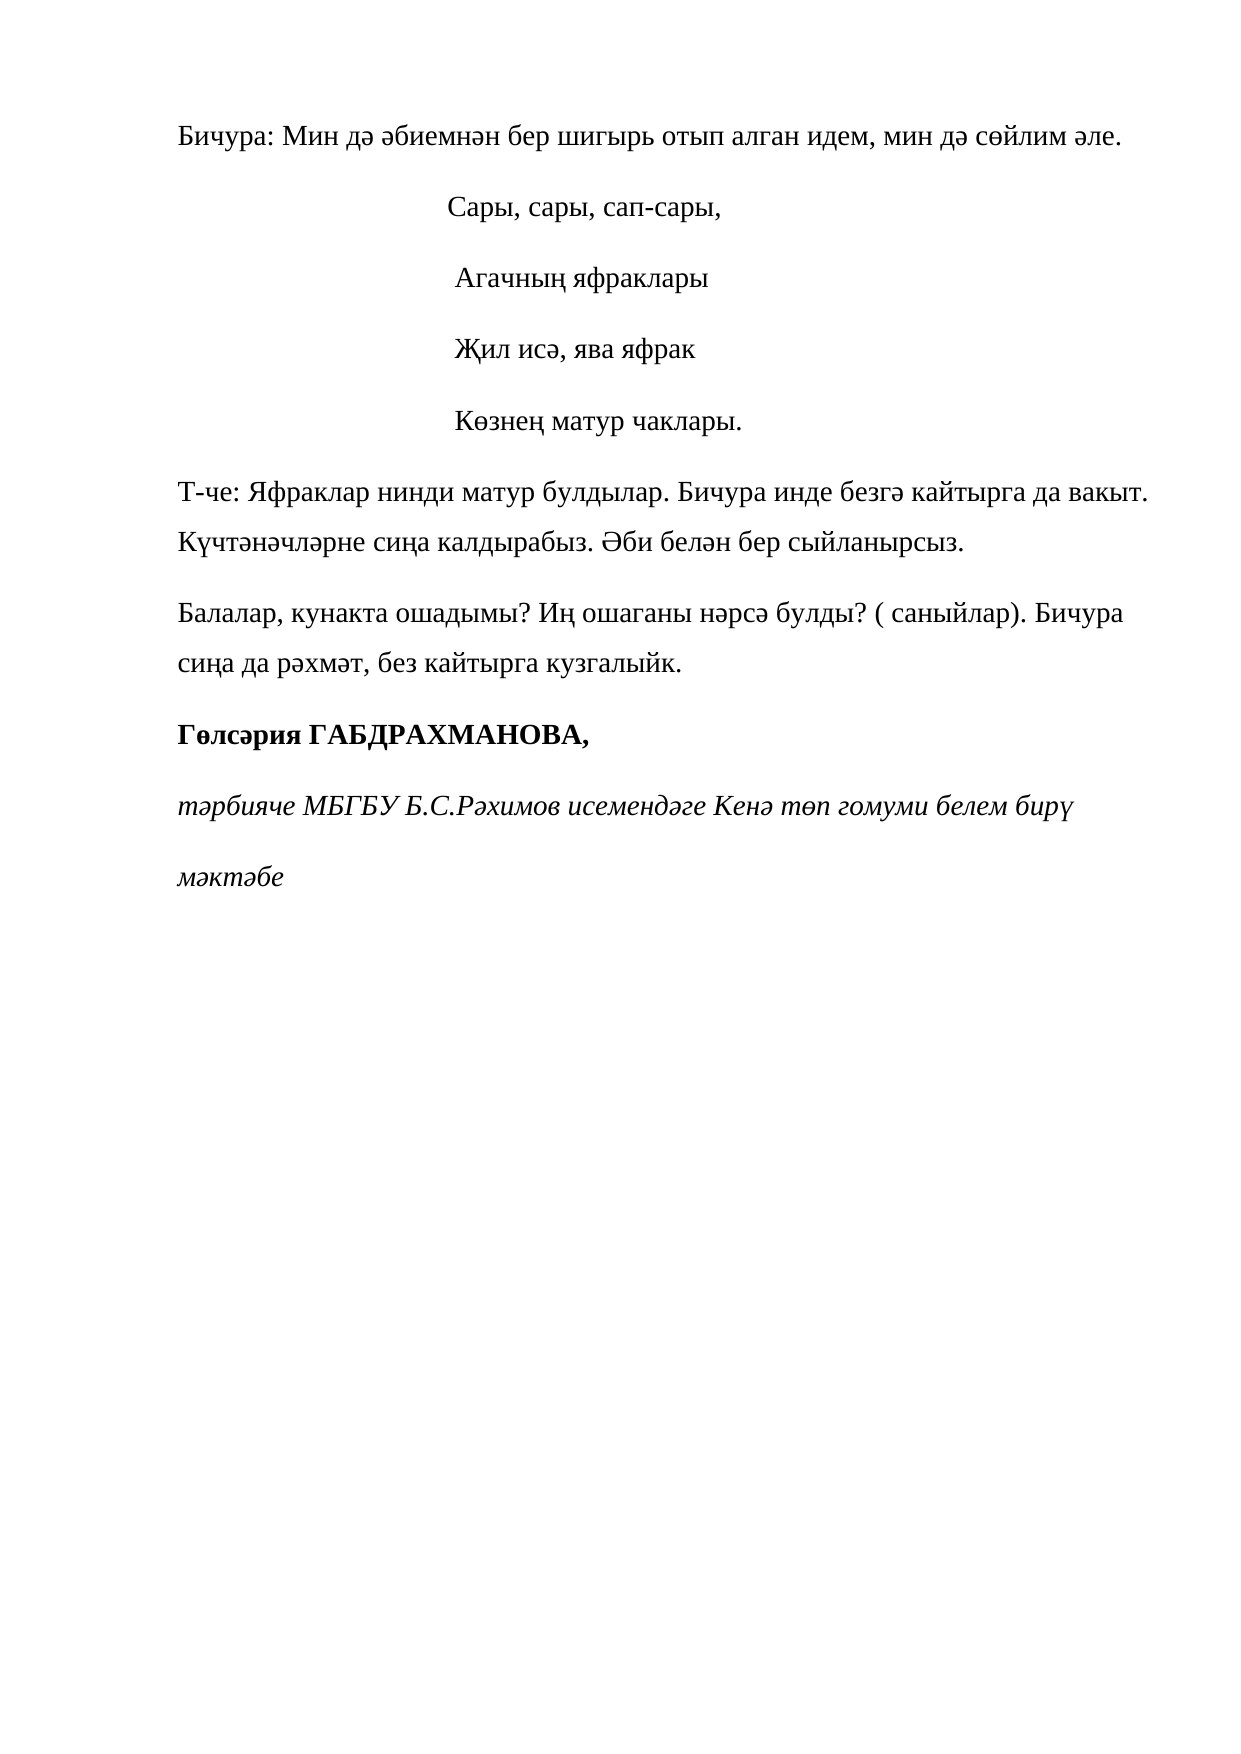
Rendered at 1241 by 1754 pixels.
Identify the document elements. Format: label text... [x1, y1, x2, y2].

text Балалар, кунакта ошадымы? Иң ошаганы нәрсә булды? ( саныйлар). Бичура сиңа да рәхмәт, без кайтырга кузгалыйк. [177, 595, 1152, 679]
text тәрбияче МБГБУ Б.С.Рәхимов исемендәге Кенә төп гомуми белем бирү [177, 788, 1152, 821]
text Көзнең матур чаклары. [177, 403, 1152, 436]
text мәктәбе [177, 859, 1152, 893]
text Җил исә, ява яфрак [177, 332, 1152, 365]
text Гөлсәрия ГАБДРАХМАНОВА, [177, 717, 1152, 750]
text Агачның яфраклары [177, 260, 1152, 294]
text Сары, сары, сап-сары, [177, 189, 1152, 223]
text Т-че: Яфраклар нинди матур булдылар. Бичура инде безгә кайтырга да вакыт. Күчтәнәчләрне сиңа калдырабыз. Әби белән бер сыйланырсыз. [177, 474, 1152, 558]
text Бичура: Мин дә әбиемнән бер шигырь отып алган идем, мин дә сөйлим әле. [177, 118, 1152, 152]
